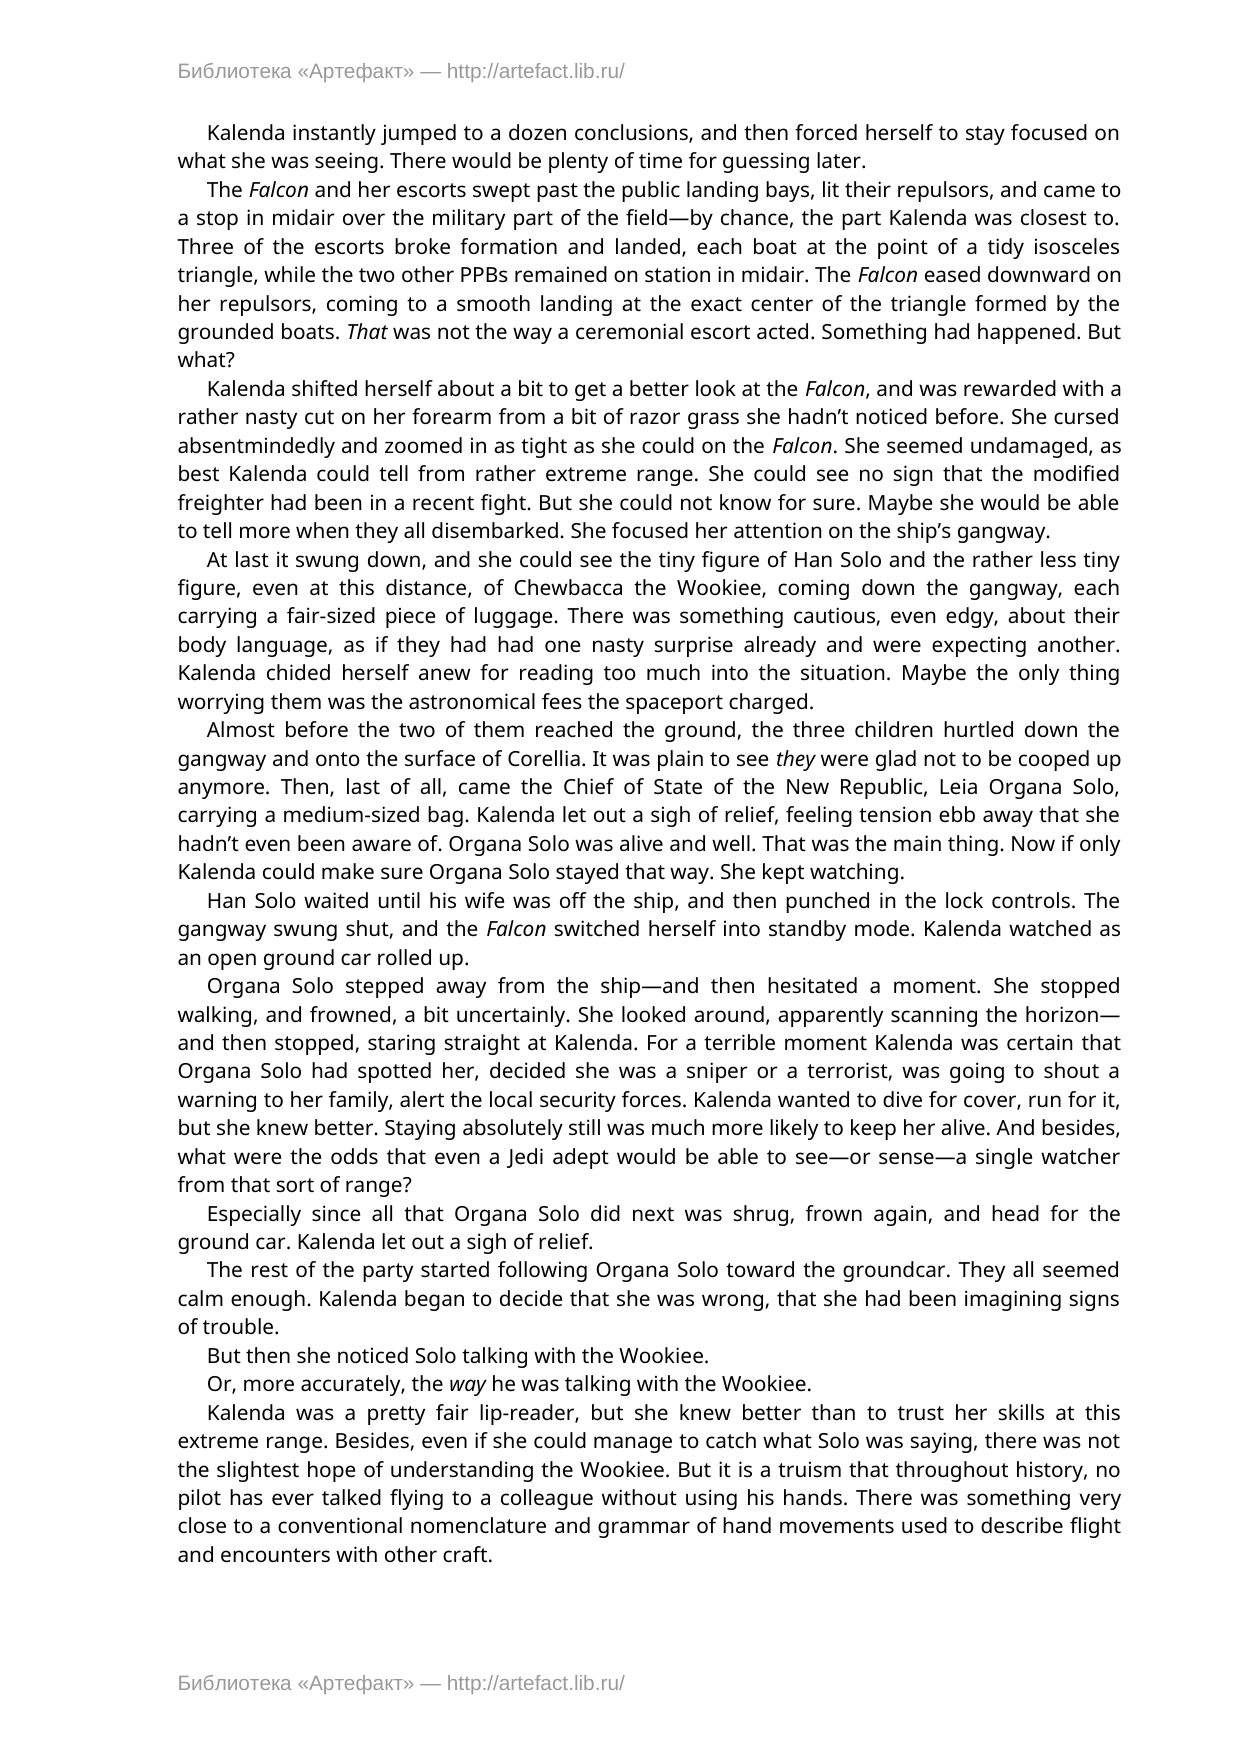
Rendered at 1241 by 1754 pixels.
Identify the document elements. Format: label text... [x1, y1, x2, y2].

text Organa Solo stepped away from the ship—and then hesitated a moment. She stopped walking, and frowned, a bit uncertainly. She looked around, apparently scanning the horizon—and then stopped, staring straight at Kalenda. For a terrible moment Kalenda was certain that Organa Solo had spotted her, decided she was a sniper or a terrorist, was going to shout a warning to her family, alert the local security forces. Kalenda wanted to dive for cover, run for it, but she knew better. Staying absolutely still was much more likely to keep her alive. And besides, what were the odds that even a Jedi adept would be able to see—or sense—a single watcher from that sort of range? [177, 971, 1122, 1199]
text Especially since all that Organa Solo did next was shrug, frown again, and head for the ground car. Kalenda let out a sigh of relief. [177, 1199, 1122, 1256]
text The rest of the party started following Organa Solo toward the groundcar. They all seemed calm enough. Kalenda began to decide that she was wrong, that she had been imagining signs of trouble. [177, 1256, 1122, 1341]
text Han Solo waited until his wife was off the ship, and then punched in the lock controls. The gangway swung shut, and the Falcon switched herself into standby mode. Kalenda watched as an open ground car rolled up. [177, 886, 1122, 971]
text But then she noticed Solo talking with the Wookiee. [177, 1341, 1122, 1369]
text Kalenda instantly jumped to a dozen conclusions, and then forced herself to stay focused on what she was seeing. There would be plenty of time for guessing later. [177, 118, 1122, 175]
text At last it swung down, and she could see the tiny figure of Han Solo and the rather less tiny figure, even at this distance, of Chewbacca the Wookiee, coming down the gangway, each carrying a fair-sized piece of luggage. There was something cautious, even edgy, about their body language, as if they had had one nasty surprise already and were expecting another. Kalenda chided herself anew for reading too much into the situation. Maybe the only thing worrying them was the astronomical fees the spaceport charged. [177, 545, 1122, 715]
text Kalenda shifted herself about a bit to get a better look at the Falcon, and was rewarded with a rather nasty cut on her forearm from a bit of razor grass she hadn’t noticed before. She cursed absentmindedly and zoomed in as tight as she could on the Falcon. She seemed undamaged, as best Kalenda could tell from rather extreme range. She could see no sign that the modified freighter had been in a recent fight. But she could not know for sure. Maybe she would be able to tell more when they all disembarked. She focused her attention on the ship’s gangway. [177, 374, 1122, 545]
text Or, more accurately, the way he was talking with the Wookiee. [177, 1369, 1122, 1398]
text Almost before the two of them reached the ground, the three children hurtled down the gangway and onto the surface of Corellia. It was plain to see they were glad not to be cooped up anymore. Then, last of all, came the Chief of State of the New Republic, Leia Organa Solo, carrying a medium-sized bag. Kalenda let out a sigh of relief, feeling tension ebb away that she hadn’t even been aware of. Organa Solo was alive and well. That was the main thing. Now if only Kalenda could make sure Organa Solo stayed that way. She kept watching. [177, 715, 1122, 886]
text The Falcon and her escorts swept past the public landing bays, lit their repulsors, and came to a stop in midair over the military part of the field—by chance, the part Kalenda was closest to. Three of the escorts broke formation and landed, each boat at the point of a tidy isosceles triangle, while the two other PPBs remained on station in midair. The Falcon eased downward on her repulsors, coming to a smooth landing at the exact center of the triangle formed by the grounded boats. That was not the way a ceremonial escort acted. Something had happened. But what? [177, 175, 1122, 374]
text Kalenda was a pretty fair lip-reader, but she knew better than to trust her skills at this extreme range. Besides, even if she could manage to catch what Solo was saying, there was not the slightest hope of understanding the Wookiee. But it is a truism that throughout history, no pilot has ever talked flying to a colleague without using his hands. There was something very close to a conventional nomenclature and grammar of hand movements used to describe flight and encounters with other craft. [177, 1398, 1122, 1568]
